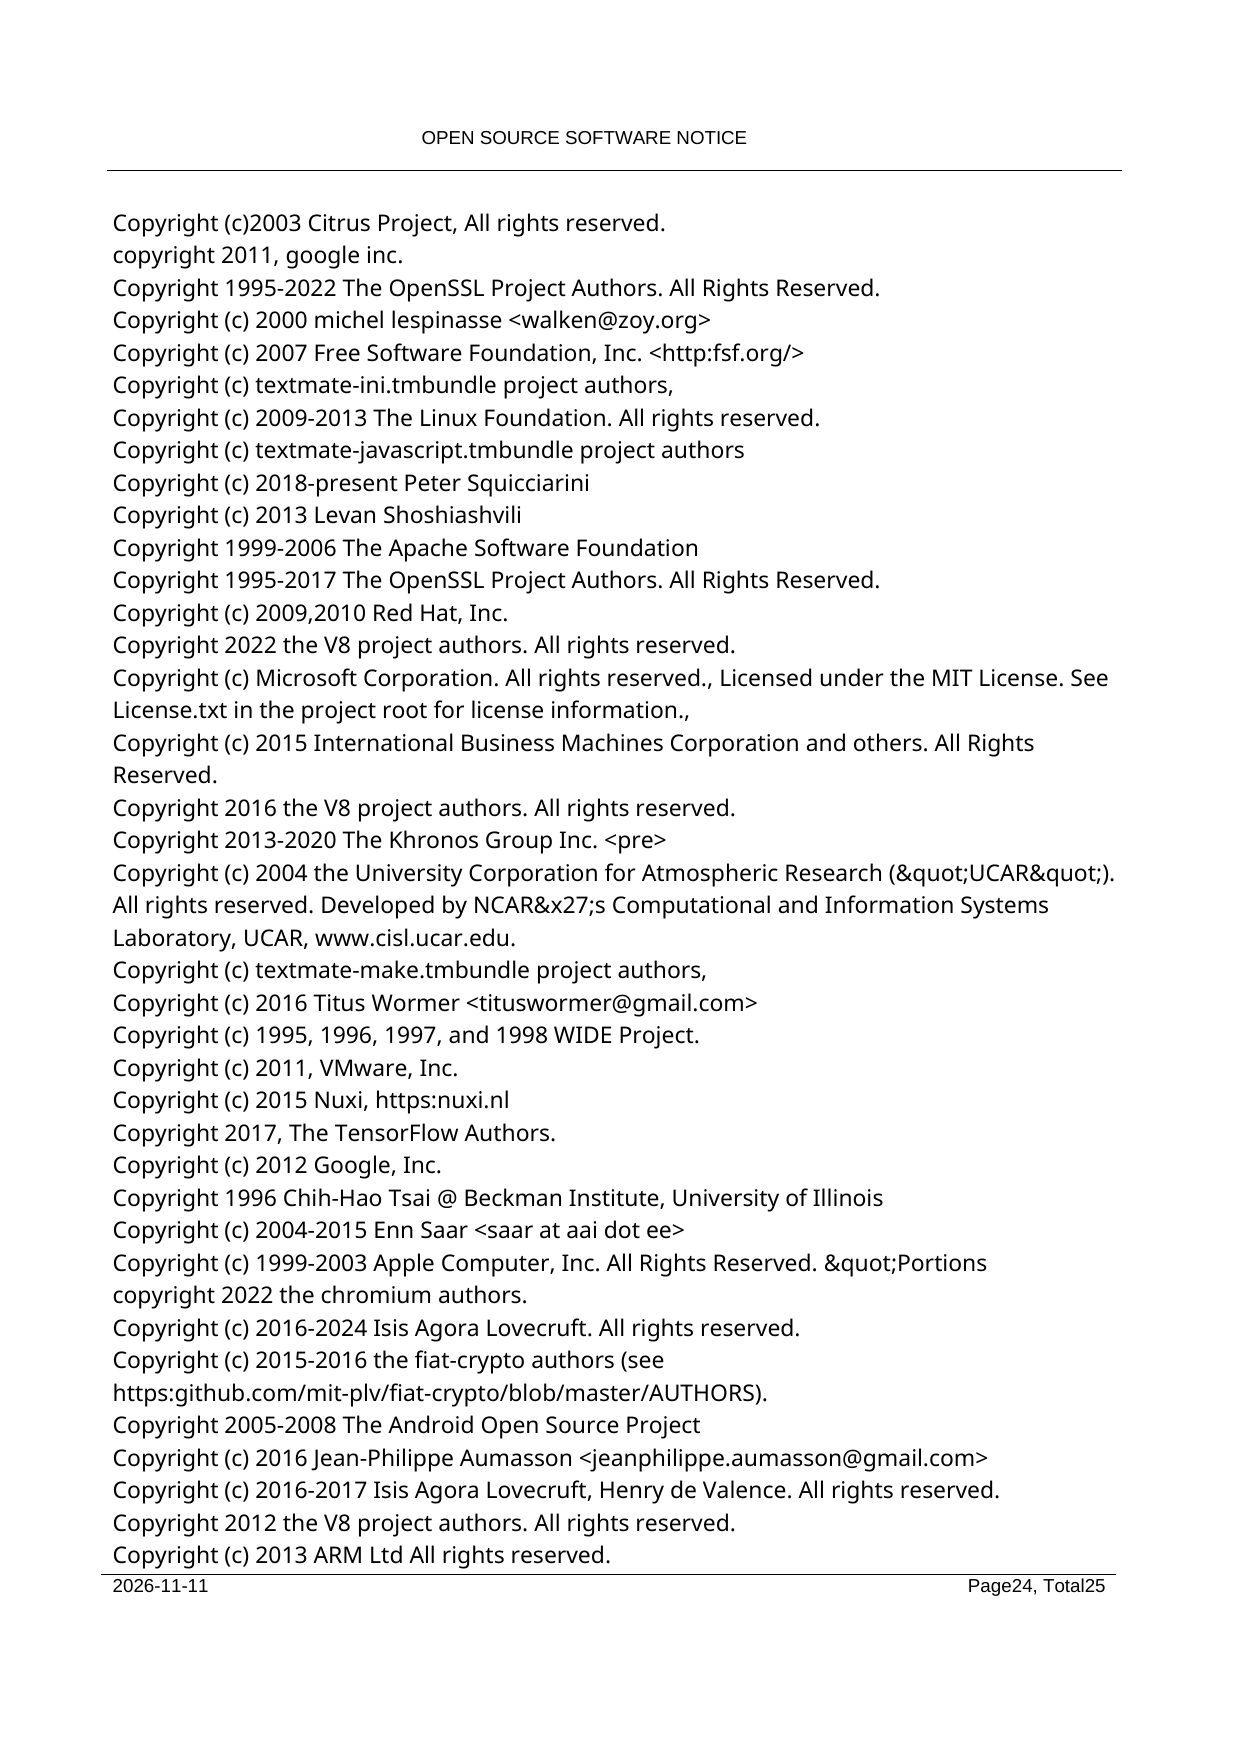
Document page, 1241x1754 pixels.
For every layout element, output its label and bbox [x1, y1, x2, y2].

text [112, 206, 1128, 1571]
